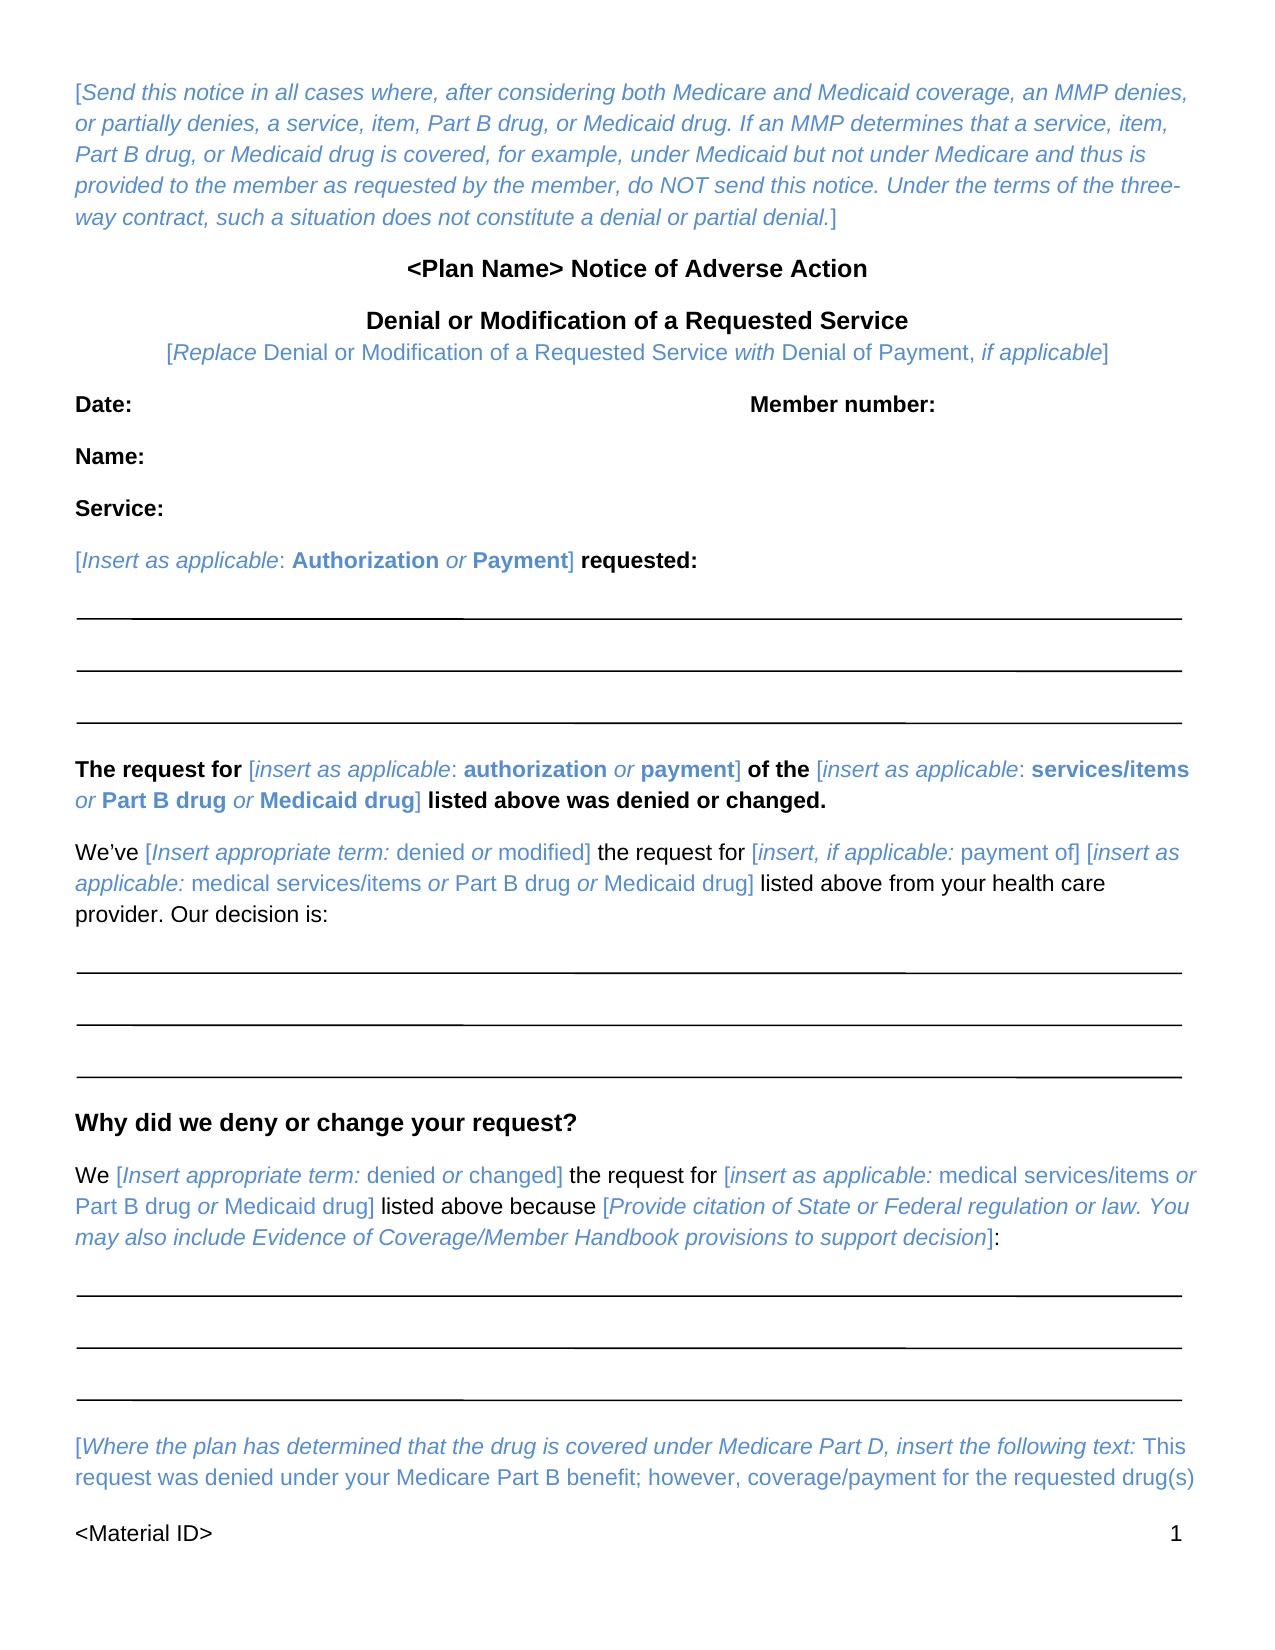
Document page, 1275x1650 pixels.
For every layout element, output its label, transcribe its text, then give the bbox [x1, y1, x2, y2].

text Denial or Modification of a Requested Service [75, 304, 1200, 335]
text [75, 1429, 1200, 1492]
text <Plan Name> Notice of Adverse Action [75, 252, 1200, 283]
text Service: [75, 492, 1200, 523]
text [Insert as applicable: Authorization or Payment] requested: [75, 544, 1200, 575]
text [Send this notice in all cases where, after considering both Medicare and Medicaid coverage, an MMP denies, or partially denies, a service, item, Part B drug, or Medicaid drug. If an MMP determines that a service, item, Part B drug, or Medicaid drug is covered, for example, under Medicaid but not under Medicare and thus is provided to the member as requested by the member, do NOT send this notice. Under the terms of the three-way contract, such a situation does not constitute a denial or partial denial.] [75, 75, 1200, 231]
text Name: [75, 439, 1200, 471]
text Date: Member number: [75, 387, 1200, 419]
text Why did we deny or change your request? [75, 1106, 1200, 1137]
text We’ve [Insert appropriate term: denied or modified] the request for [insert, if applicable: payment of] [insert as applicable: medical services/items or Part B drug or Medicaid drug] listed above from your health care provider. Our decision is: [75, 835, 1200, 929]
text [Replace Denial or Modification of a Requested Service with Denial of Payment, if applicable] [75, 335, 1200, 367]
text The request for [insert as applicable: authorization or payment] of the [insert as applicable: services/items or Part B drug or Medicaid drug] listed above was denied or changed. [75, 752, 1200, 814]
text We [Insert appropriate term: denied or changed] the request for [insert as applicable: medical services/items or Part B drug or Medicaid drug] listed above because [Provide citation of State or Federal regulation or law. You may also include Evidence of Coverage/Member Handbook provisions to support decision]: [75, 1158, 1200, 1252]
